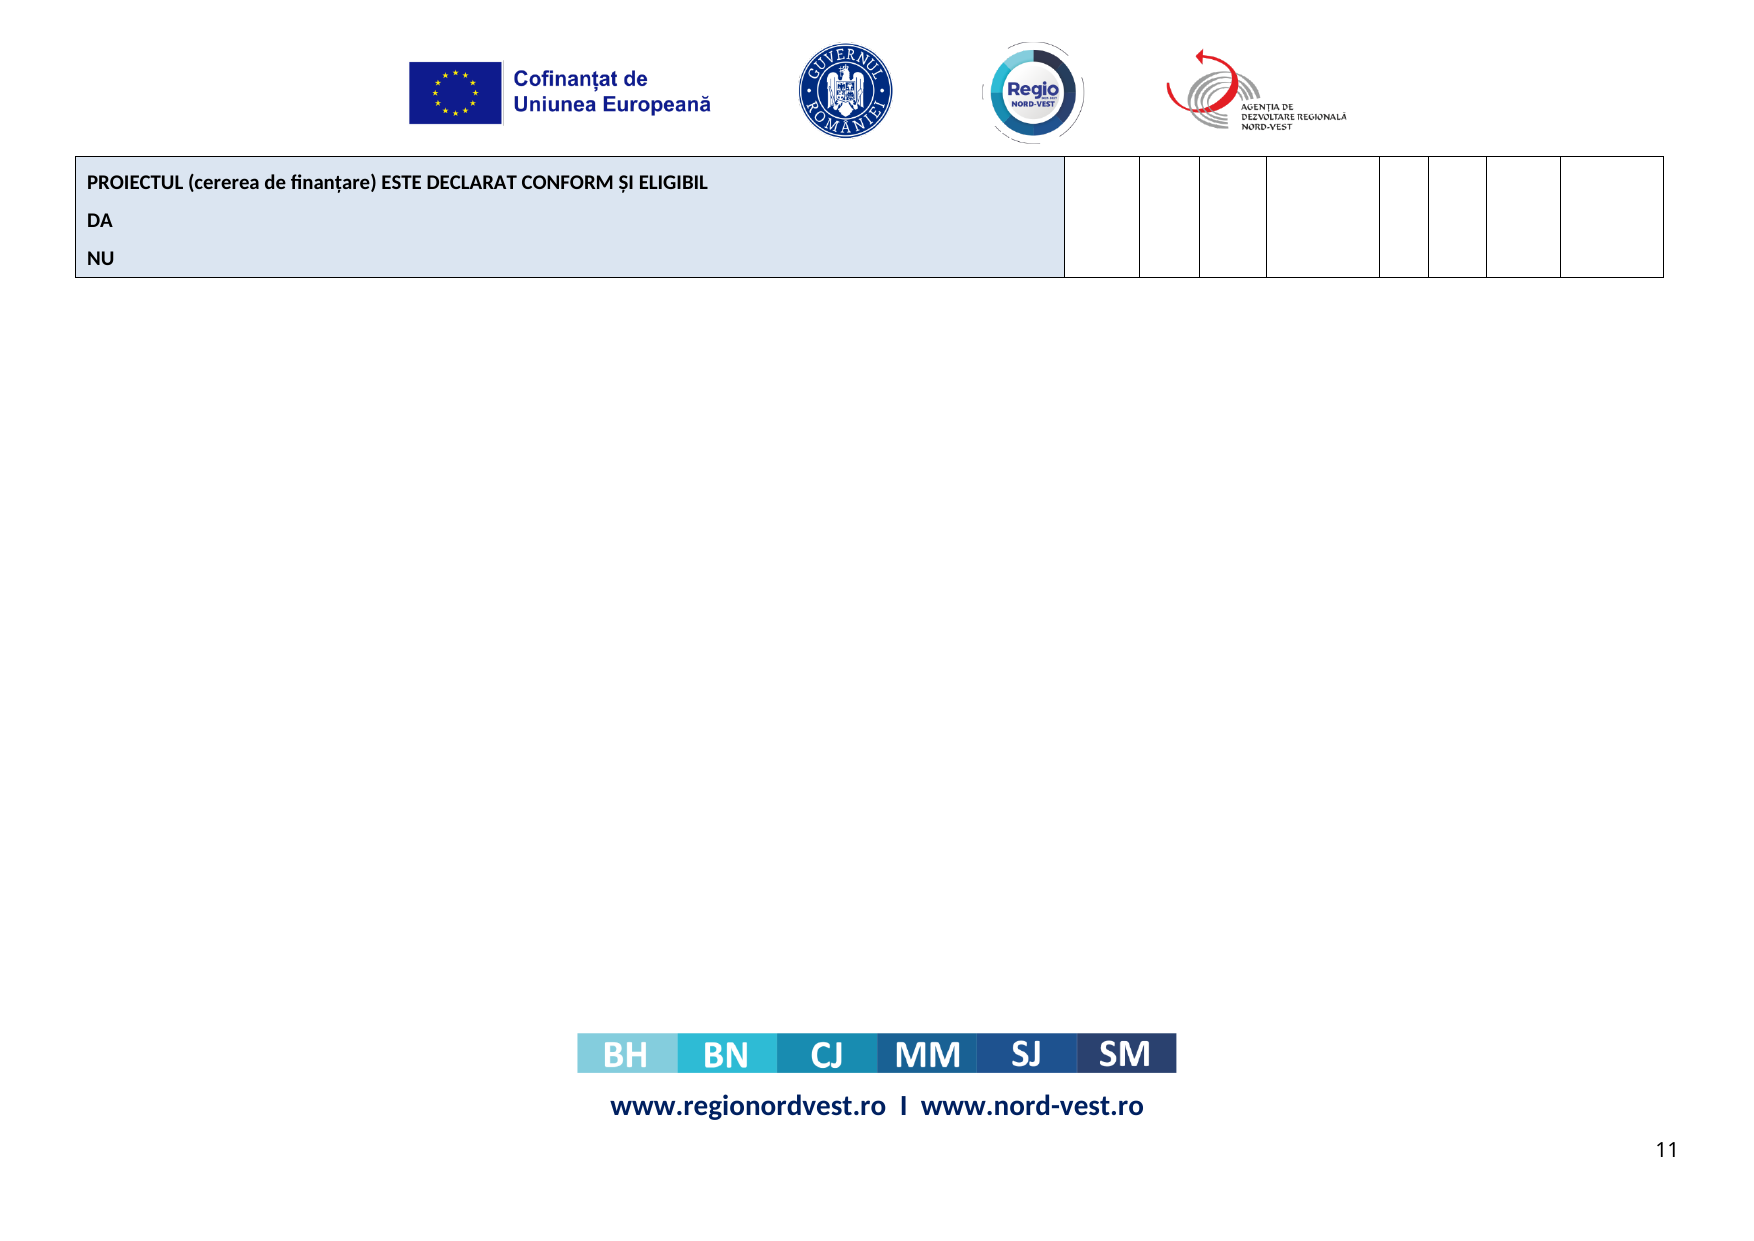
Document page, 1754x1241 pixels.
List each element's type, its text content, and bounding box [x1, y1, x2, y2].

picture [407, 42, 1347, 144]
table_header [1065, 157, 1139, 277]
picture [577, 1033, 1177, 1073]
table_header [1267, 157, 1379, 277]
table_header [1140, 157, 1199, 277]
table_header [1429, 157, 1486, 277]
table_header PROIECTUL (cererea de finanțare) ESTE DECLARAT CONFORM ȘI ELIGIBIL DA NU [76, 157, 1064, 277]
table_header [1200, 157, 1266, 277]
table_header [1380, 157, 1428, 277]
table_header [1487, 157, 1560, 277]
table_header [1561, 157, 1663, 277]
